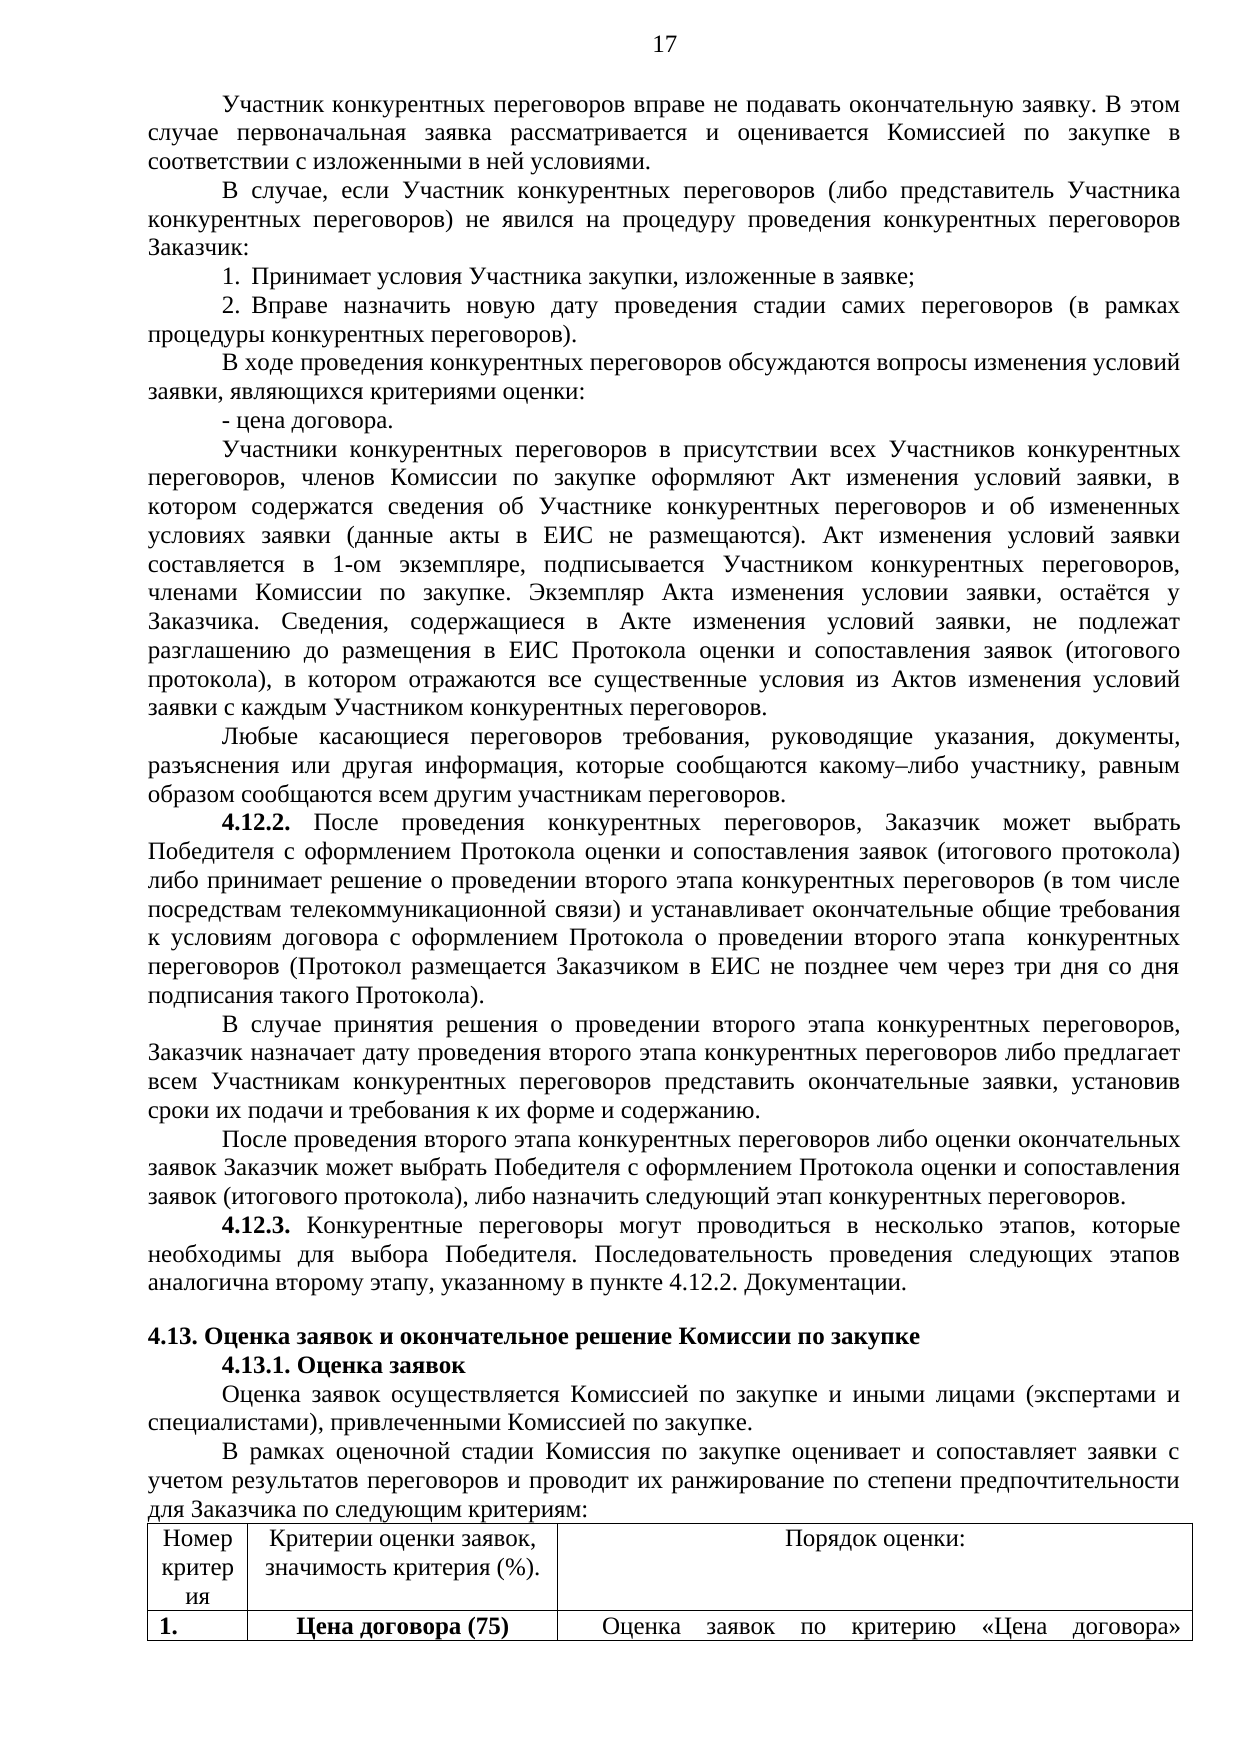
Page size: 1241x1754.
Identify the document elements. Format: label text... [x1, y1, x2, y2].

text 4.12.3. Конкурентные переговоры могут проводиться в несколько этапов, которые необходимы для выбора Победителя. Последовательность проведения следующих этапов аналогична второму этапу, указанному в пункте 4.12.2. Документации. [148, 1210, 1181, 1296]
text Участник конкурентных переговоров вправе не подавать окончательную заявку. В этом случае первоначальная заявка рассматривается и оценивается Комиссией по закупке в соответствии с изложенными в ней условиями. [148, 89, 1181, 175]
text - цена договора. [222, 405, 1181, 434]
list Принимает условия Участника закупки, изложенные в заявке; [148, 261, 1181, 290]
table_header Номер критерия [148, 1524, 247, 1610]
text Участники конкурентных переговоров в присутствии всех Участников конкурентных переговоров, членов Комиссии по закупке оформляют Акт изменения условий заявки, в котором содержатся сведения об Участнике конкурентных переговоров и об измененных условиях заявки (данные акты в ЕИС не размещаются). Акт изменения условий заявки составляется в 1-ом экземпляре, подписывается Участником конкурентных переговоров, членами Комиссии по закупке. Экземпляр Акта изменения условии заявки, остаётся у Заказчика. Сведения, содержащиеся в Акте изменения условий заявки, не подлежат разглашению до размещения в ЕИС Протокола оценки и сопоставления заявок (итогового протокола), в котором отражаются все существенные условия из Актов изменения условий заявки с каждым Участником конкурентных переговоров. [148, 434, 1181, 721]
text Любые касающиеся переговоров требования, руководящие указания, документы, разъяснения или другая информация, которые сообщаются какому–либо участнику, равным образом сообщаются всем другим участникам переговоров. [148, 721, 1181, 807]
text В ходе проведения конкурентных переговоров обсуждаются вопросы изменения условий заявки, являющихся критериями оценки: [148, 347, 1181, 405]
text В случае, если Участник конкурентных переговоров (либо представитель Участника конкурентных переговоров) не явился на процедуру проведения конкурентных переговоров Заказчик: [148, 175, 1181, 261]
text После проведения второго этапа конкурентных переговоров либо оценки окончательных заявок Заказчик может выбрать Победителя с оформлением Протокола оценки и сопоставления заявок (итогового протокола), либо назначить следующий этап конкурентных переговоров. [148, 1124, 1181, 1210]
table_header Критерии оценки заявок, значимость критерия (%). [248, 1524, 557, 1610]
text 4.13. Оценка заявок и окончательное решение Комиссии по закупке [148, 1321, 1181, 1350]
table_header Порядок оценки: [558, 1524, 1192, 1610]
table_cell 1. [148, 1611, 247, 1639]
table_cell Цена договора (75) [248, 1611, 557, 1639]
list Вправе назначить новую дату проведения стадии самих переговоров (в рамках процедуры конкурентных переговоров). [148, 290, 1181, 347]
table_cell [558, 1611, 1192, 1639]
text 4.12.2. После проведения конкурентных переговоров, Заказчик может выбрать Победителя с оформлением Протокола оценки и сопоставления заявок (итогового протокола) либо принимает решение о проведении второго этапа конкурентных переговоров (в том числе посредствам телекоммуникационной связи) и устанавливает окончательные общие требования к условиям договора с оформлением Протокола о проведении второго этапа конкурентных переговоров (Протокол размещается Заказчиком в ЕИС не позднее чем через три дня со дня подписания такого Протокола). [148, 807, 1181, 1009]
text В рамках оценочной стадии Комиссия по закупке оценивает и сопоставляет заявки с учетом результатов переговоров и проводит их ранжирование по степени предпочтительности для Заказчика по следующим критериям: [148, 1436, 1181, 1522]
text 4.13.1. Оценка заявок [148, 1350, 1181, 1379]
text Оценка заявок осуществляется Комиссией по закупке и иными лицами (экспертами и специалистами), привлеченными Комиссией по закупке. [148, 1379, 1181, 1436]
text В случае принятия решения о проведении второго этапа конкурентных переговоров, Заказчик назначает дату проведения второго этапа конкурентных переговоров либо предлагает всем Участникам конкурентных переговоров представить окончательные заявки, установив сроки их подачи и требования к их форме и содержанию. [148, 1009, 1181, 1124]
